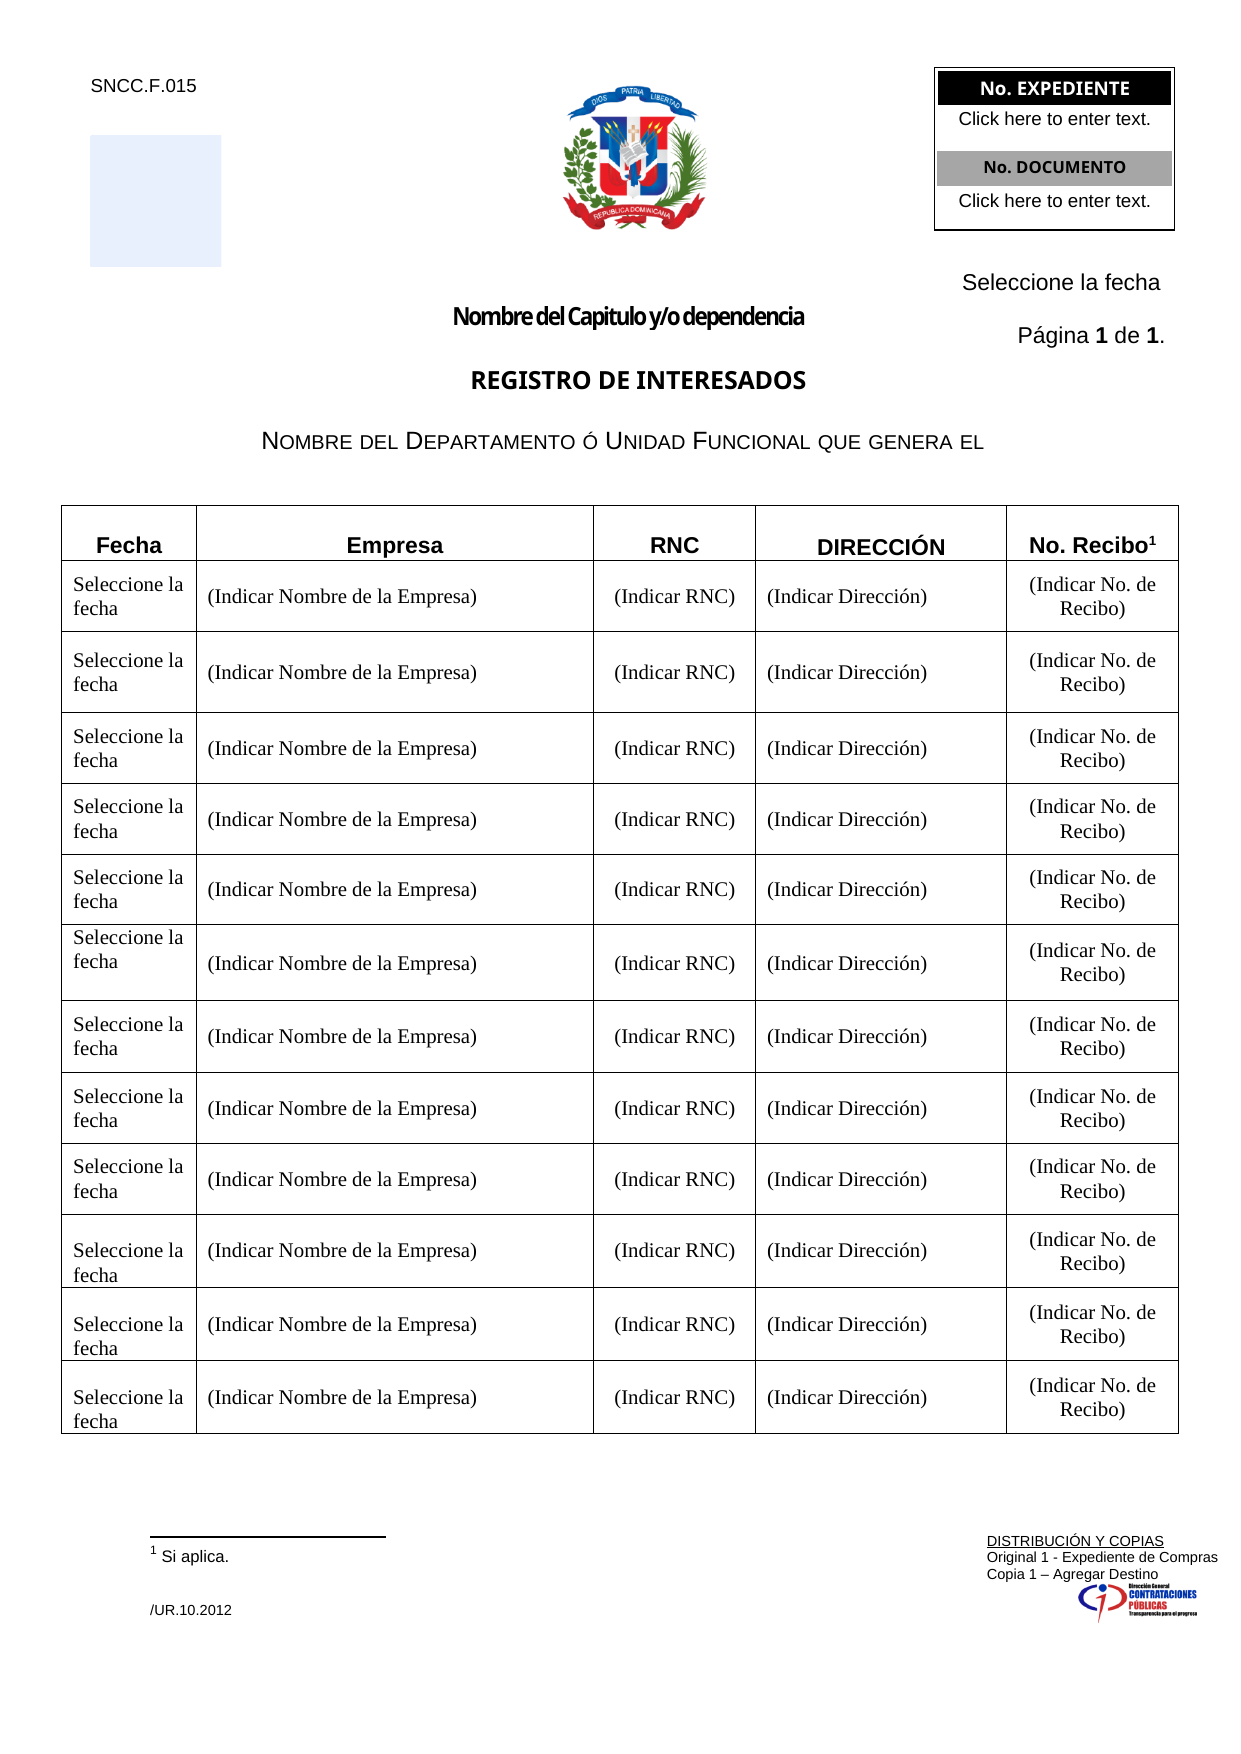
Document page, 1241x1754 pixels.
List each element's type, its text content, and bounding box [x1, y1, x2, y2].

table_cell [62, 1144, 196, 1213]
table_cell [62, 784, 196, 853]
table_cell [62, 713, 196, 783]
table_cell [62, 1001, 196, 1072]
table_cell [62, 1073, 196, 1143]
picture [90, 135, 222, 267]
table_header RNC [594, 506, 755, 560]
picture [562, 85, 708, 230]
table_cell [62, 925, 196, 1000]
table_header Empresa [197, 506, 593, 560]
table_cell [62, 1215, 196, 1287]
table_cell [62, 1288, 196, 1360]
table_cell [62, 1361, 196, 1433]
table_header Fecha [62, 506, 196, 560]
table_cell [62, 561, 196, 631]
picture [1078, 1583, 1197, 1623]
table_header DIRECCIÓN [756, 506, 1006, 560]
table_cell [62, 855, 196, 924]
table_cell [62, 632, 196, 712]
table_header No. Recibo [1007, 506, 1178, 560]
table_cell [594, 713, 755, 783]
